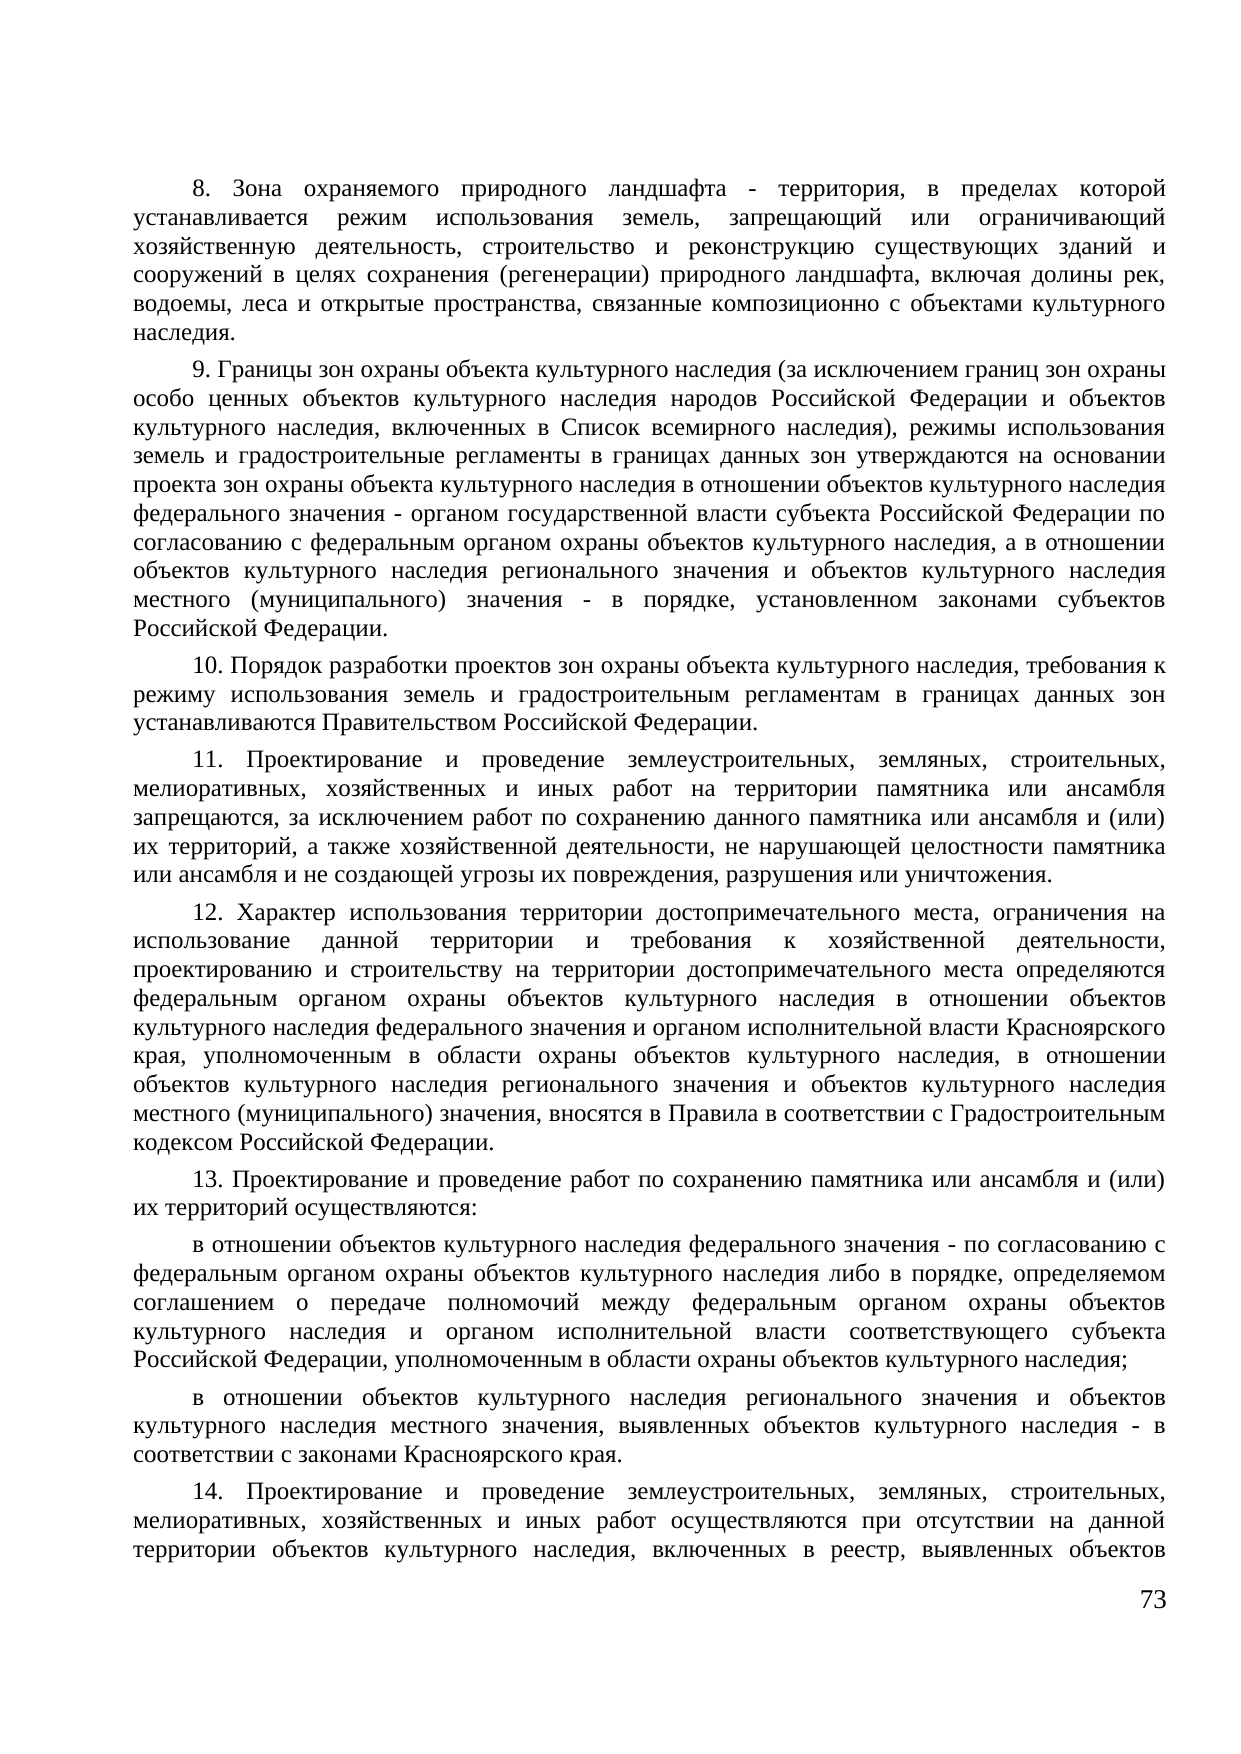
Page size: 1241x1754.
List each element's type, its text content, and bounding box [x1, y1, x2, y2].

text 10. Порядок разработки проектов зон охраны объекта культурного наследия, требования к режиму использования земель и градостроительным регламентам в границах данных зон устанавливаются Правительством Российской Федерации. [133, 650, 1167, 736]
text 13. Проектирование и проведение работ по сохранению памятника или ансамбля и (или) их территорий осуществляются: [133, 1164, 1167, 1221]
text 12. Характер использования территории достопримечательного места, ограничения на использование данной территории и требования к хозяйственной деятельности, проектированию и строительству на территории достопримечательного места определяются федеральным органом охраны объектов культурного наследия в отношении объектов культурного наследия федерального значения и органом исполнительной власти Красноярского края, уполномоченным в области охраны объектов культурного наследия, в отношении объектов культурного наследия регионального значения и объектов культурного наследия местного (муниципального) значения, вносятся в Правила в соответствии с Градостроительным кодексом Российской Федерации. [133, 897, 1167, 1155]
text в отношении объектов культурного наследия федерального значения - по согласованию с федеральным органом охраны объектов культурного наследия либо в порядке, определяемом соглашением о передаче полномочий между федеральным органом охраны объектов культурного наследия и органом исполнительной власти соответствующего субъекта Российской Федерации, уполномоченным в области охраны объектов культурного наследия; [133, 1229, 1167, 1373]
text 8. Зона охраняемого природного ландшафта - территория, в пределах которой устанавливается режим использования земель, запрещающий или ограничивающий хозяйственную деятельность, строительство и реконструкцию существующих зданий и сооружений в целях сохранения (регенерации) природного ландшафта, включая долины рек, водоемы, леса и открытые пространства, связанные композиционно с объектами культурного наследия. [133, 173, 1167, 346]
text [133, 1476, 1167, 1562]
text 9. Границы зон охраны объекта культурного наследия (за исключением границ зон охраны особо ценных объектов культурного наследия народов Российской Федерации и объектов культурного наследия, включенных в Список всемирного наследия), режимы использования земель и градостроительные регламенты в границах данных зон утверждаются на основании проекта зон охраны объекта культурного наследия в отношении объектов культурного наследия федерального значения - органом государственной власти субъекта Российской Федерации по согласованию с федеральным органом охраны объектов культурного наследия, а в отношении объектов культурного наследия регионального значения и объектов культурного наследия местного (муниципального) значения - в порядке, установленном законами субъектов Российской Федерации. [133, 354, 1167, 642]
text в отношении объектов культурного наследия регионального значения и объектов культурного наследия местного значения, выявленных объектов культурного наследия - в соответствии с законами Красноярского края. [133, 1382, 1167, 1468]
text 11. Проектирование и проведение землеустроительных, земляных, строительных, мелиоративных, хозяйственных и иных работ на территории памятника или ансамбля запрещаются, за исключением работ по сохранению данного памятника или ансамбля и (или) их территорий, а также хозяйственной деятельности, не нарушающей целостности памятника или ансамбля и не создающей угрозы их повреждения, разрушения или уничтожения. [133, 744, 1167, 888]
